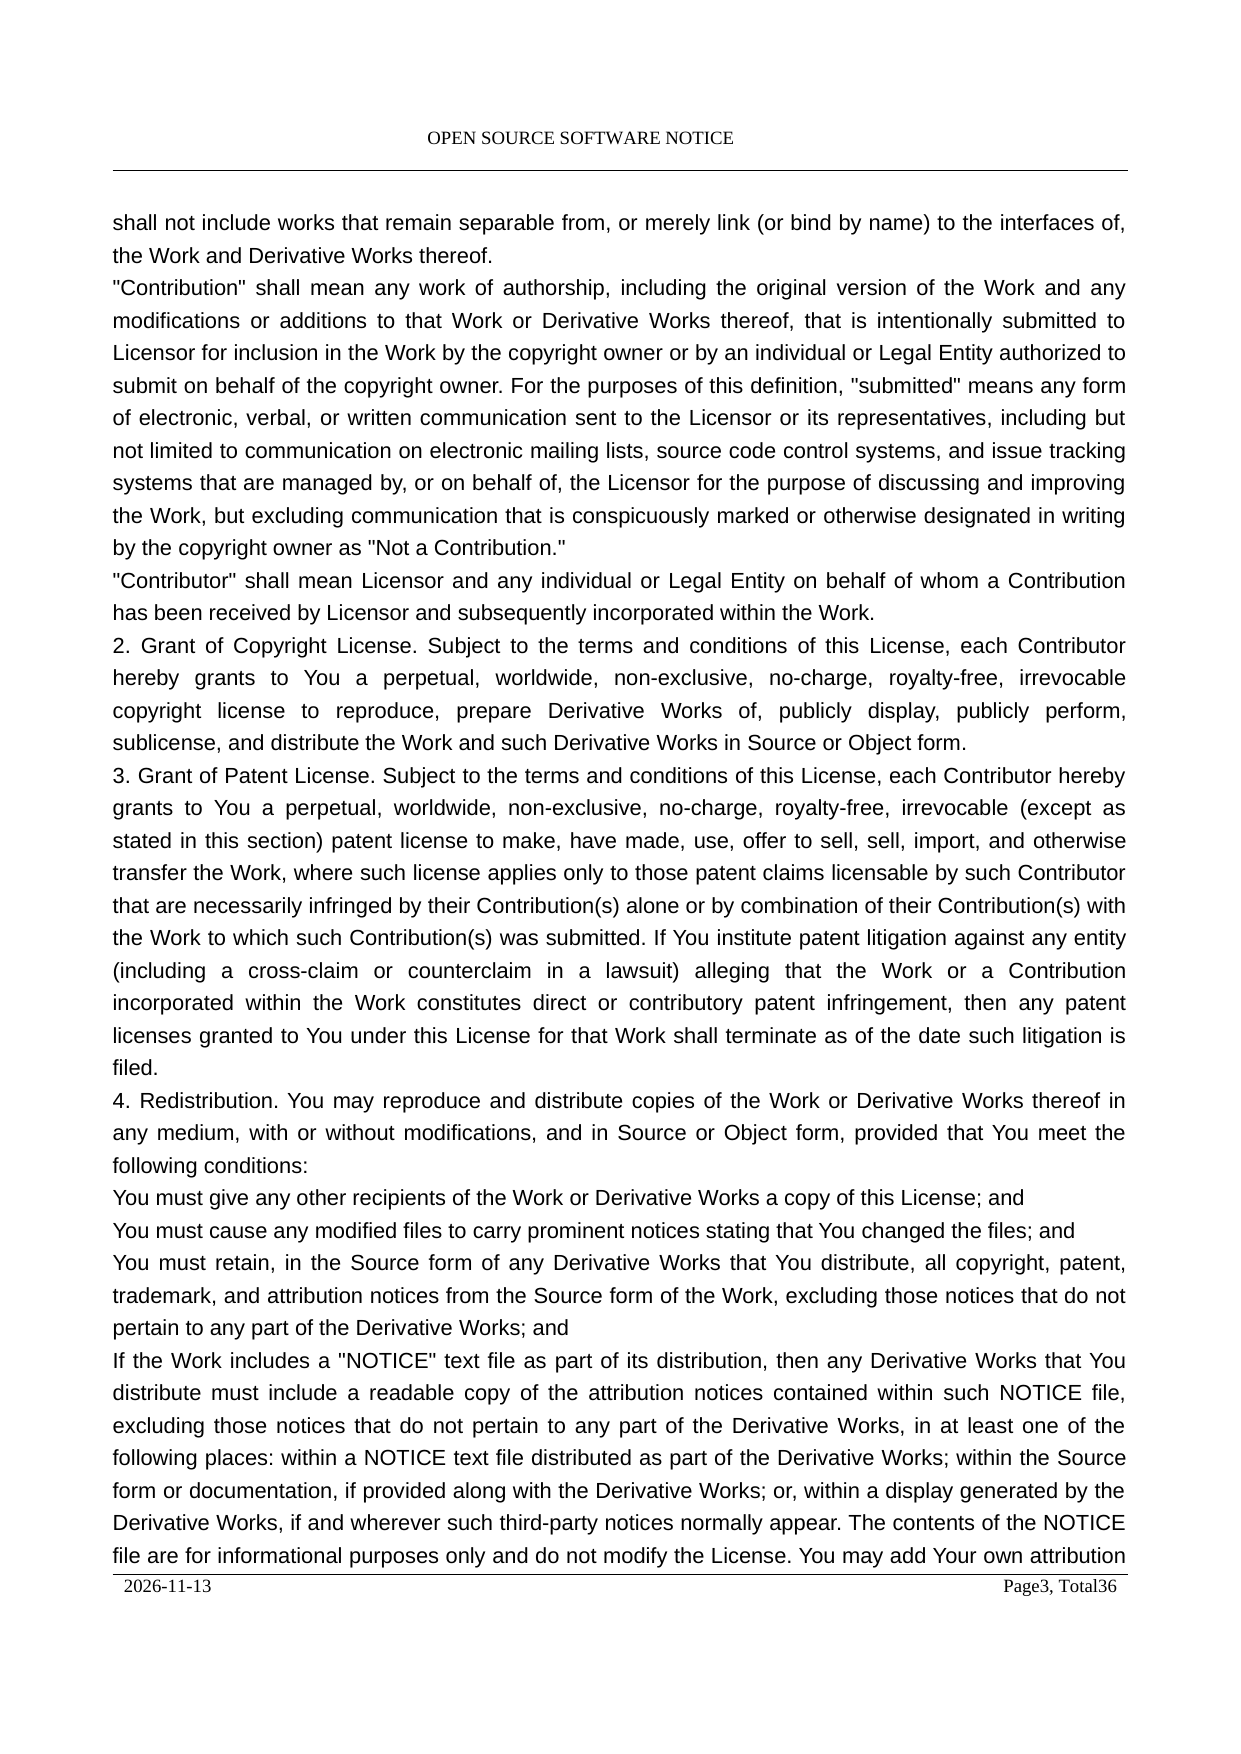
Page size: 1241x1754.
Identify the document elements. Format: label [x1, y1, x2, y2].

text [112, 206, 1128, 1571]
